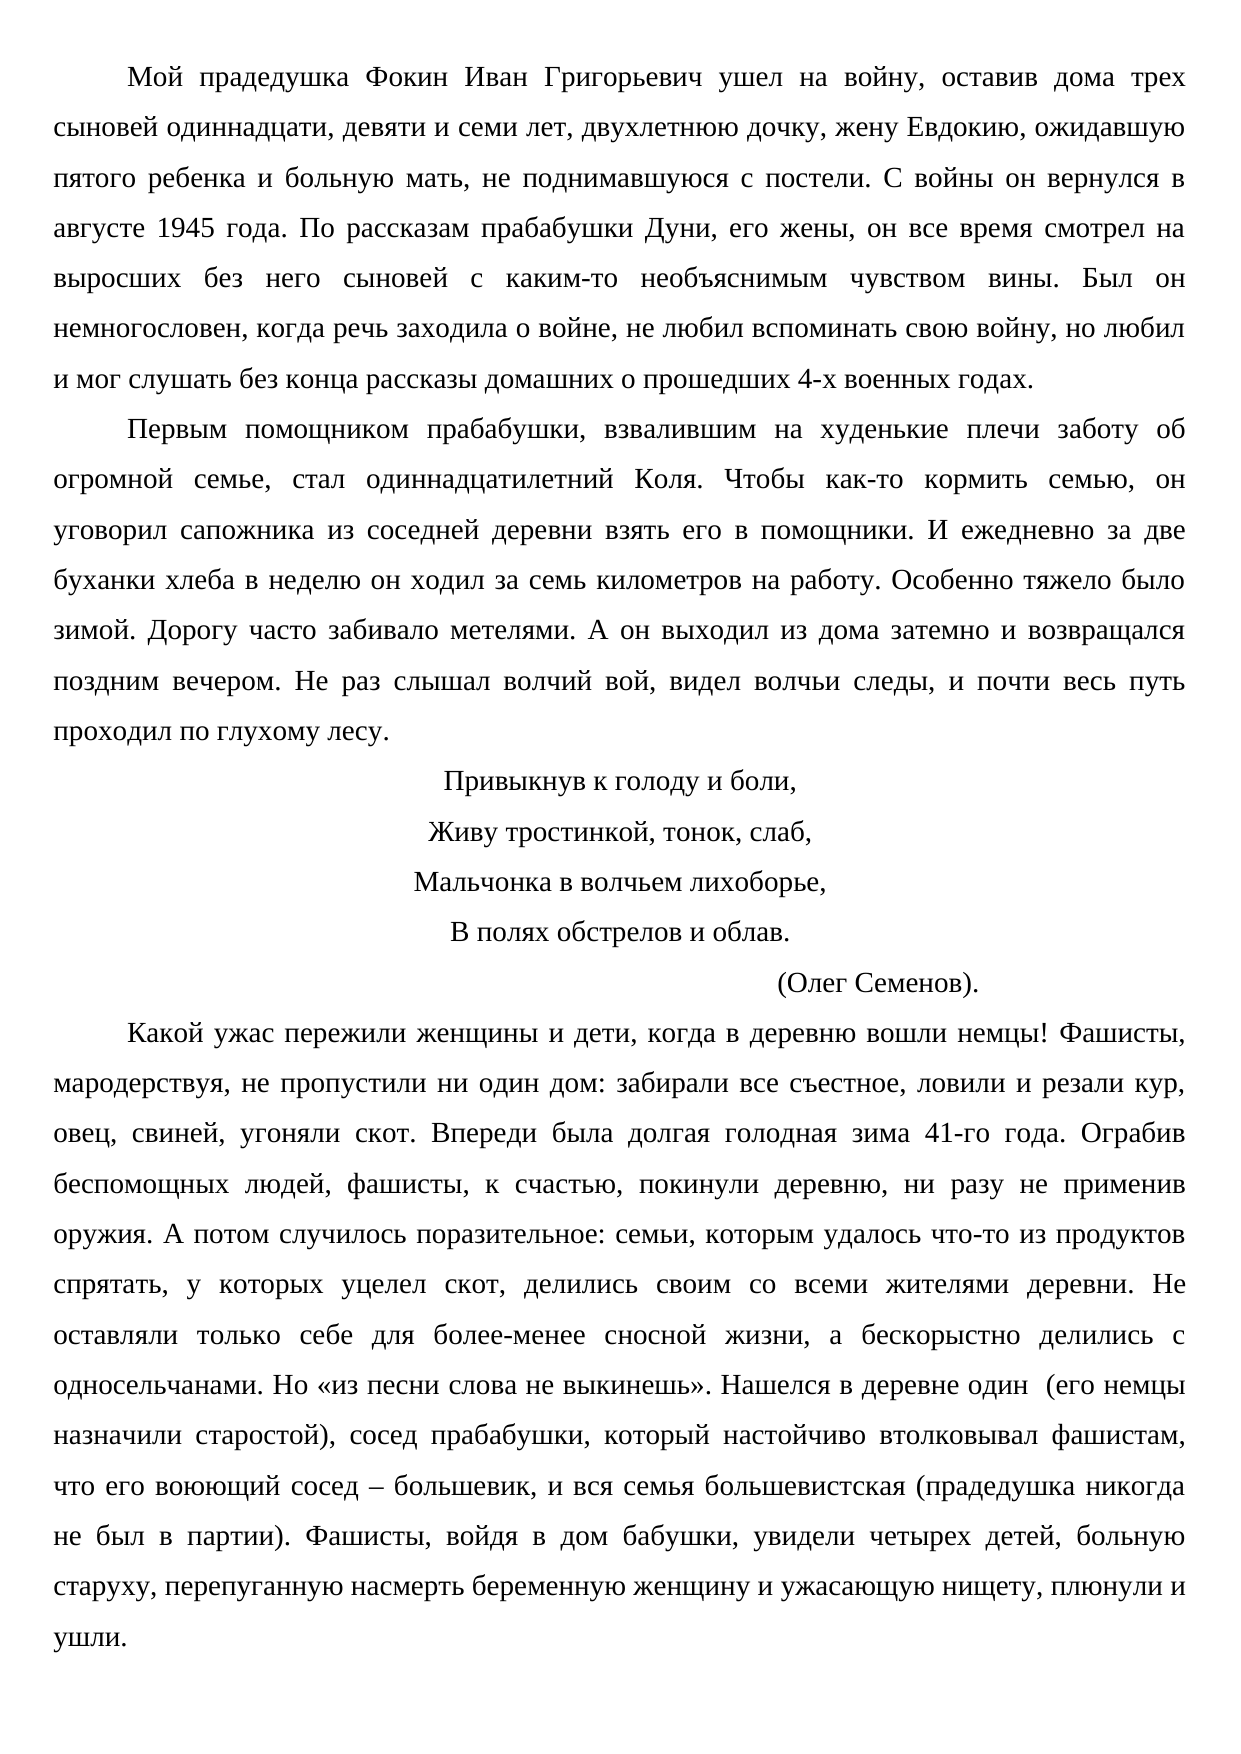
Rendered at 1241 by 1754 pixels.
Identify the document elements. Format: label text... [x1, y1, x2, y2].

text Первым помощником прабабушки, взвалившим на худенькие плечи заботу об огромной семье, стал одиннадцатилетний Коля. Чтобы как-то кормить семью, он уговорил сапожника из соседней деревни взять его в помощники. И ежедневно за две буханки хлеба в неделю он ходил за семь километров на работу. Особенно тяжело было зимой. Дорогу часто забивало метелями. А он выходил из дома затемно и возвращался поздним вечером. Не раз слышал волчий вой, видел волчьи следы, и почти весь путь проходил по глухому лесу. [53, 411, 1187, 747]
text В полях обстрелов и облав. [53, 914, 1187, 948]
text (Олег Семенов). [496, 965, 1187, 998]
text Живу тростинкой, тонок, слаб, [53, 814, 1187, 847]
text Привыкнув к голоду и боли, [53, 763, 1187, 797]
text Какой ужас пережили женщины и дети, когда в деревню вошли немцы! Фашисты, мародерствуя, не пропустили ни один дом: забирали все съестное, ловили и резали кур, овец, свиней, угоняли скот. Впереди была долгая голодная зима 41-го года. Ограбив беспомощных людей, фашисты, к счастью, покинули деревню, ни разу не применив оружия. А потом случилось поразительное: семьи, которым удалось что-то из продуктов спрятать, у которых уцелел скот, делились своим со всеми жителями деревни. Не оставляли только себе для более-менее сносной жизни, а бескорыстно делились с односельчанами. Но «из песни слова не выкинешь». Нашелся в деревне один (его немцы назначили старостой), сосед прабабушки, который настойчиво втолковывал фашистам, что его воюющий сосед – большевик, и вся семья большевистская (прадедушка никогда не был в партии). Фашисты, войдя в дом бабушки, увидели четырех детей, больную старуху, перепуганную насмерть беременную женщину и ужасающую нищету, плюнули и ушли. [53, 1015, 1187, 1652]
text Мой прадедушка Фокин Иван Григорьевич ушел на войну, оставив дома трех сыновей одиннадцати, девяти и семи лет, двухлетнюю дочку, жену Евдокию, ожидавшую пятого ребенка и больную мать, не поднимавшуюся с постели. С войны он вернулся в августе 1945 года. По рассказам прабабушки Дуни, его жены, он все время смотрел на выросших без него сыновей с каким-то необъяснимым чувством вины. Был он немногословен, когда речь заходила о войне, не любил вспоминать свою войну, но любил и мог слушать без конца рассказы домашних о прошедших 4-х военных годах. [53, 59, 1187, 394]
text Мальчонка в волчьем лихоборье, [53, 864, 1187, 898]
